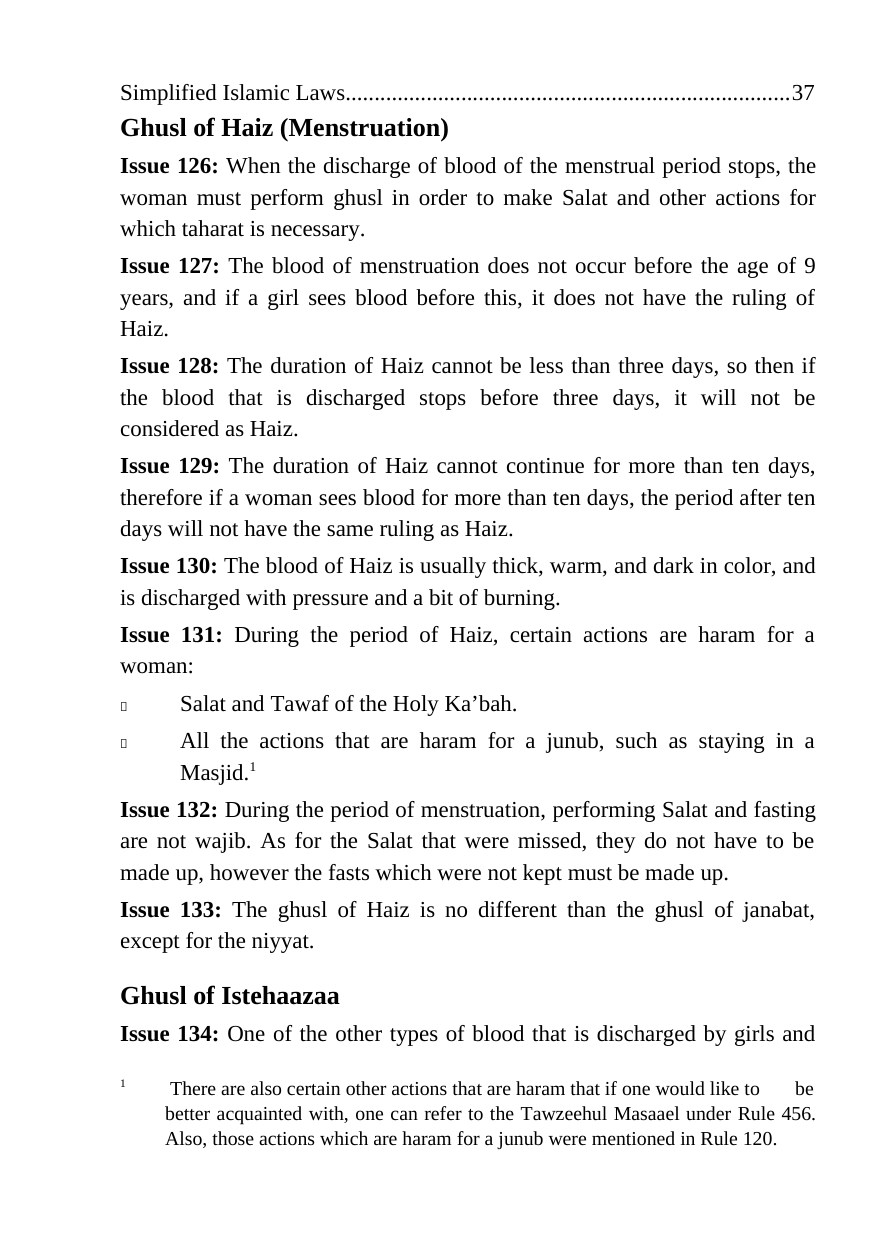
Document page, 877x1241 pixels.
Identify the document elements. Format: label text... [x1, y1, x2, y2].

text Issue 133: The ghusl of Haiz is no different than the ghusl of janabat, except for the niyyat. [120, 892, 817, 955]
text Issue 130: The blood of Haiz is usually thick, warm, and dark in color, and is discharged with pressure and a bit of burning. [120, 549, 817, 611]
text  Salat and Tawaf of the Holy Ka’bah. [120, 686, 817, 717]
subtitle Ghusl of Istehaazaa [120, 980, 817, 1010]
text  All the actions that are haram for a junub, such as staying in a Masjid. [120, 724, 817, 786]
text Issue 128: The duration of Haiz cannot be less than three days, so then if the blood that is discharged stops before three days, it will not be considered as Haiz. [120, 349, 817, 442]
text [120, 1016, 817, 1047]
text Issue 129: The duration of Haiz cannot continue for more than ten days, therefore if a woman sees blood for more than ten days, the period after ten days will not have the same ruling as Haiz. [120, 449, 817, 542]
text Issue 126: When the discharge of blood of the menstrual period stops, the woman must perform ghusl in order to make Salat and other actions for which taharat is necessary. [120, 149, 817, 242]
text Issue 127: The blood of menstruation does not occur before the age of 9 years, and if a girl sees blood before this, it does not have the ruling of Haiz. [120, 249, 817, 342]
text Issue 132: During the period of menstruation, performing Salat and fasting are not wajib. As for the Salat that were missed, they do not have to be made up, however the fasts which were not kept must be made up. [120, 792, 817, 886]
subtitle Ghusl of Haiz (Menstruation) [120, 112, 817, 142]
text Issue 131: During the period of Haiz, certain actions are haram for a woman: [120, 617, 817, 680]
